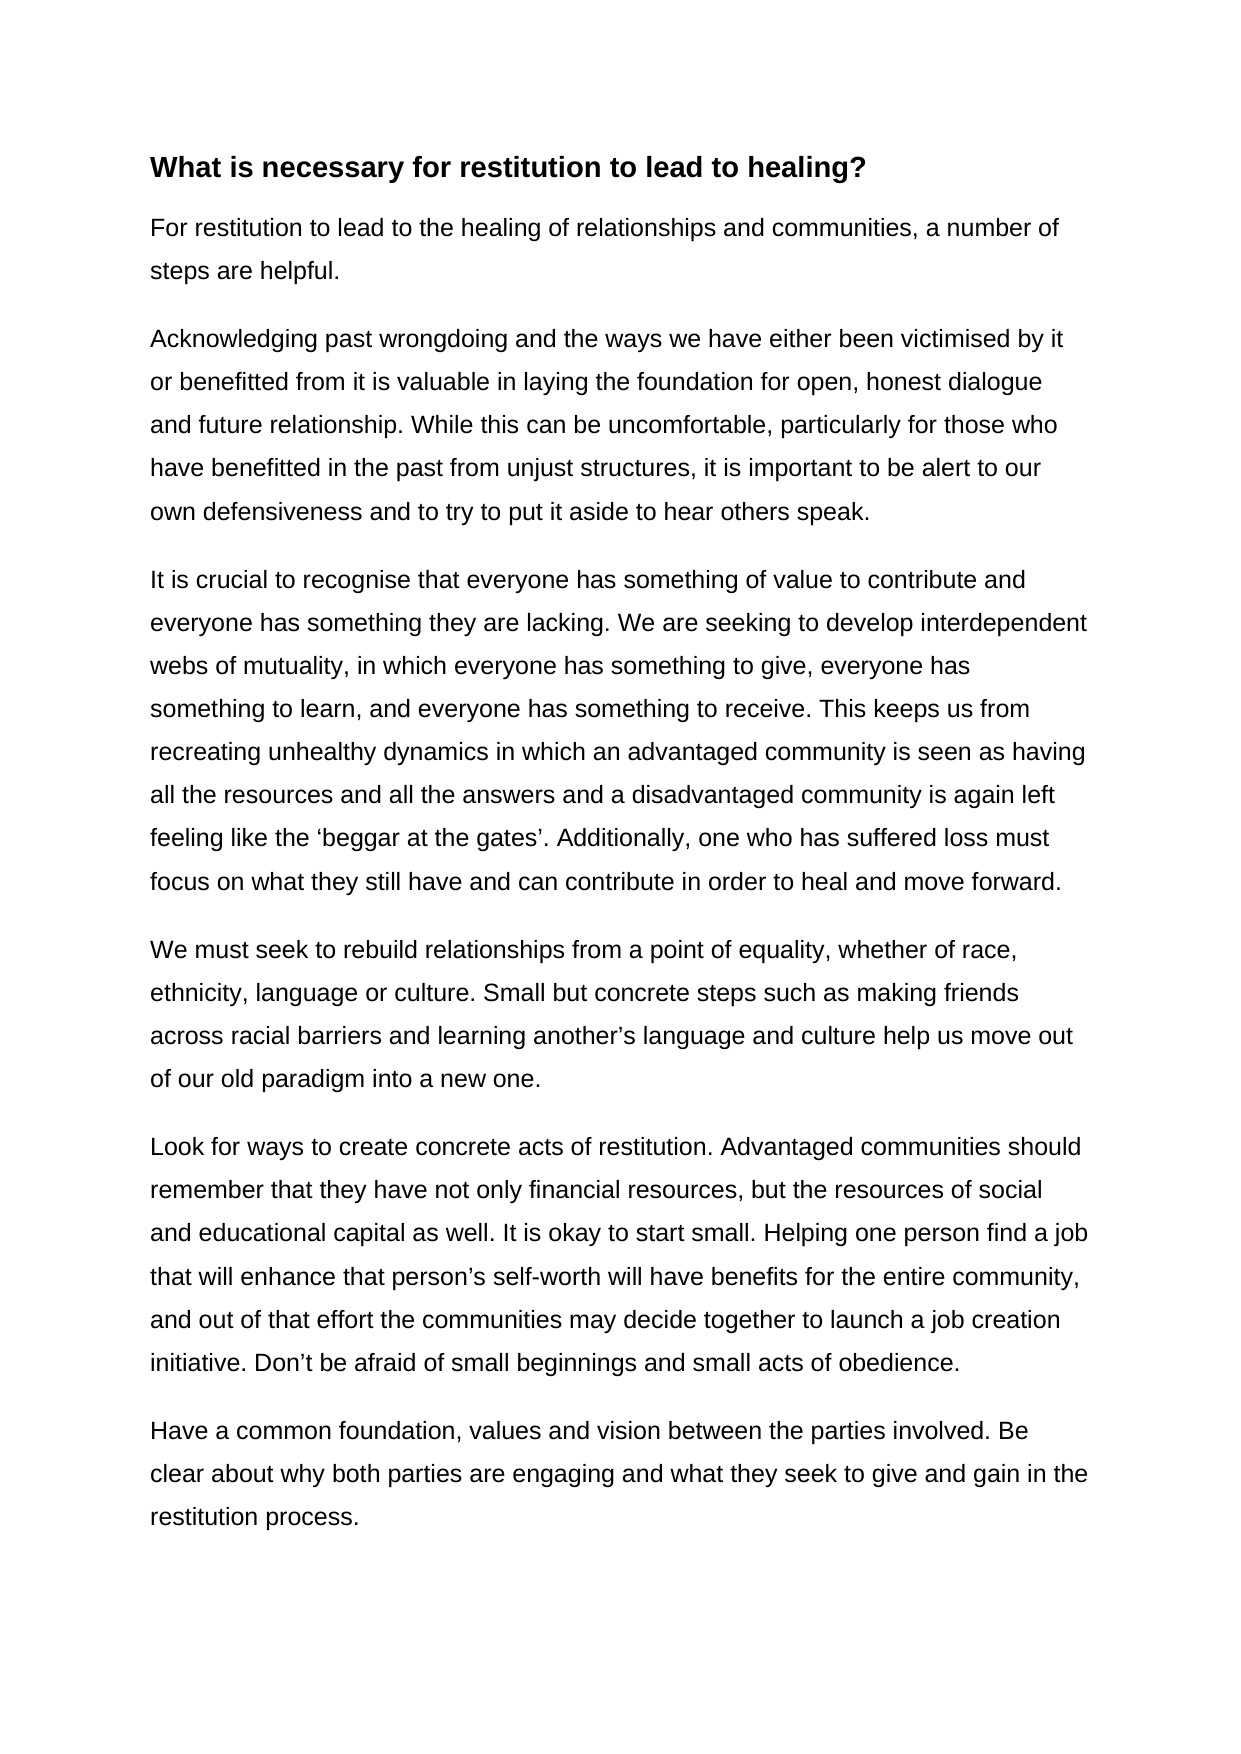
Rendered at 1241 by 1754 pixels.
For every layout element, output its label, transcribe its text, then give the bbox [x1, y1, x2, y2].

text Have a common foundation, values and vision between the parties involved. Be clear about why both parties are engaging and what they seek to give and gain in the restitution process. [150, 1416, 1090, 1531]
text For restitution to lead to the healing of relationships and communities, a number of steps are helpful. [150, 213, 1090, 285]
text Acknowledging past wrongdoing and the ways we have either been victimised by it or benefitted from it is valuable in laying the foundation for open, honest dialogue and future relationship. While this can be uncomfortable, particularly for those who have benefitted in the past from unjust structures, it is important to be alert to our own defensiveness and to try to put it aside to hear others speak. [150, 324, 1090, 525]
text What is necessary for restitution to lead to healing? [150, 150, 1090, 183]
text We must seek to rebuild relationships from a point of equality, whether of race, ethnicity, language or culture. Small but concrete steps such as making friends across racial barriers and learning another’s language and culture help us move out of our old paradigm into a new one. [150, 935, 1090, 1093]
text It is crucial to recognise that everyone has something of value to contribute and everyone has something they are lacking. We are seeking to develop interdependent webs of mutuality, in which everyone has something to give, everyone has something to learn, and everyone has something to receive. This keeps us from recreating unhealthy dynamics in which an advantaged community is seen as having all the resources and all the answers and a disadvantaged community is again left feeling like the ‘beggar at the gates’. Additionally, one who has suffered loss must focus on what they still have and can contribute in order to heal and move forward. [150, 565, 1090, 895]
text Look for ways to create concrete acts of restitution. Advantaged communities should remember that they have not only financial resources, but the resources of social and educational capital as well. It is okay to start small. Helping one person find a job that will enhance that person’s self-worth will have benefits for the entire community, and out of that effort the communities may decide together to launch a job creation initiative. Don’t be afraid of small beginnings and small acts of obedience. [150, 1132, 1090, 1377]
